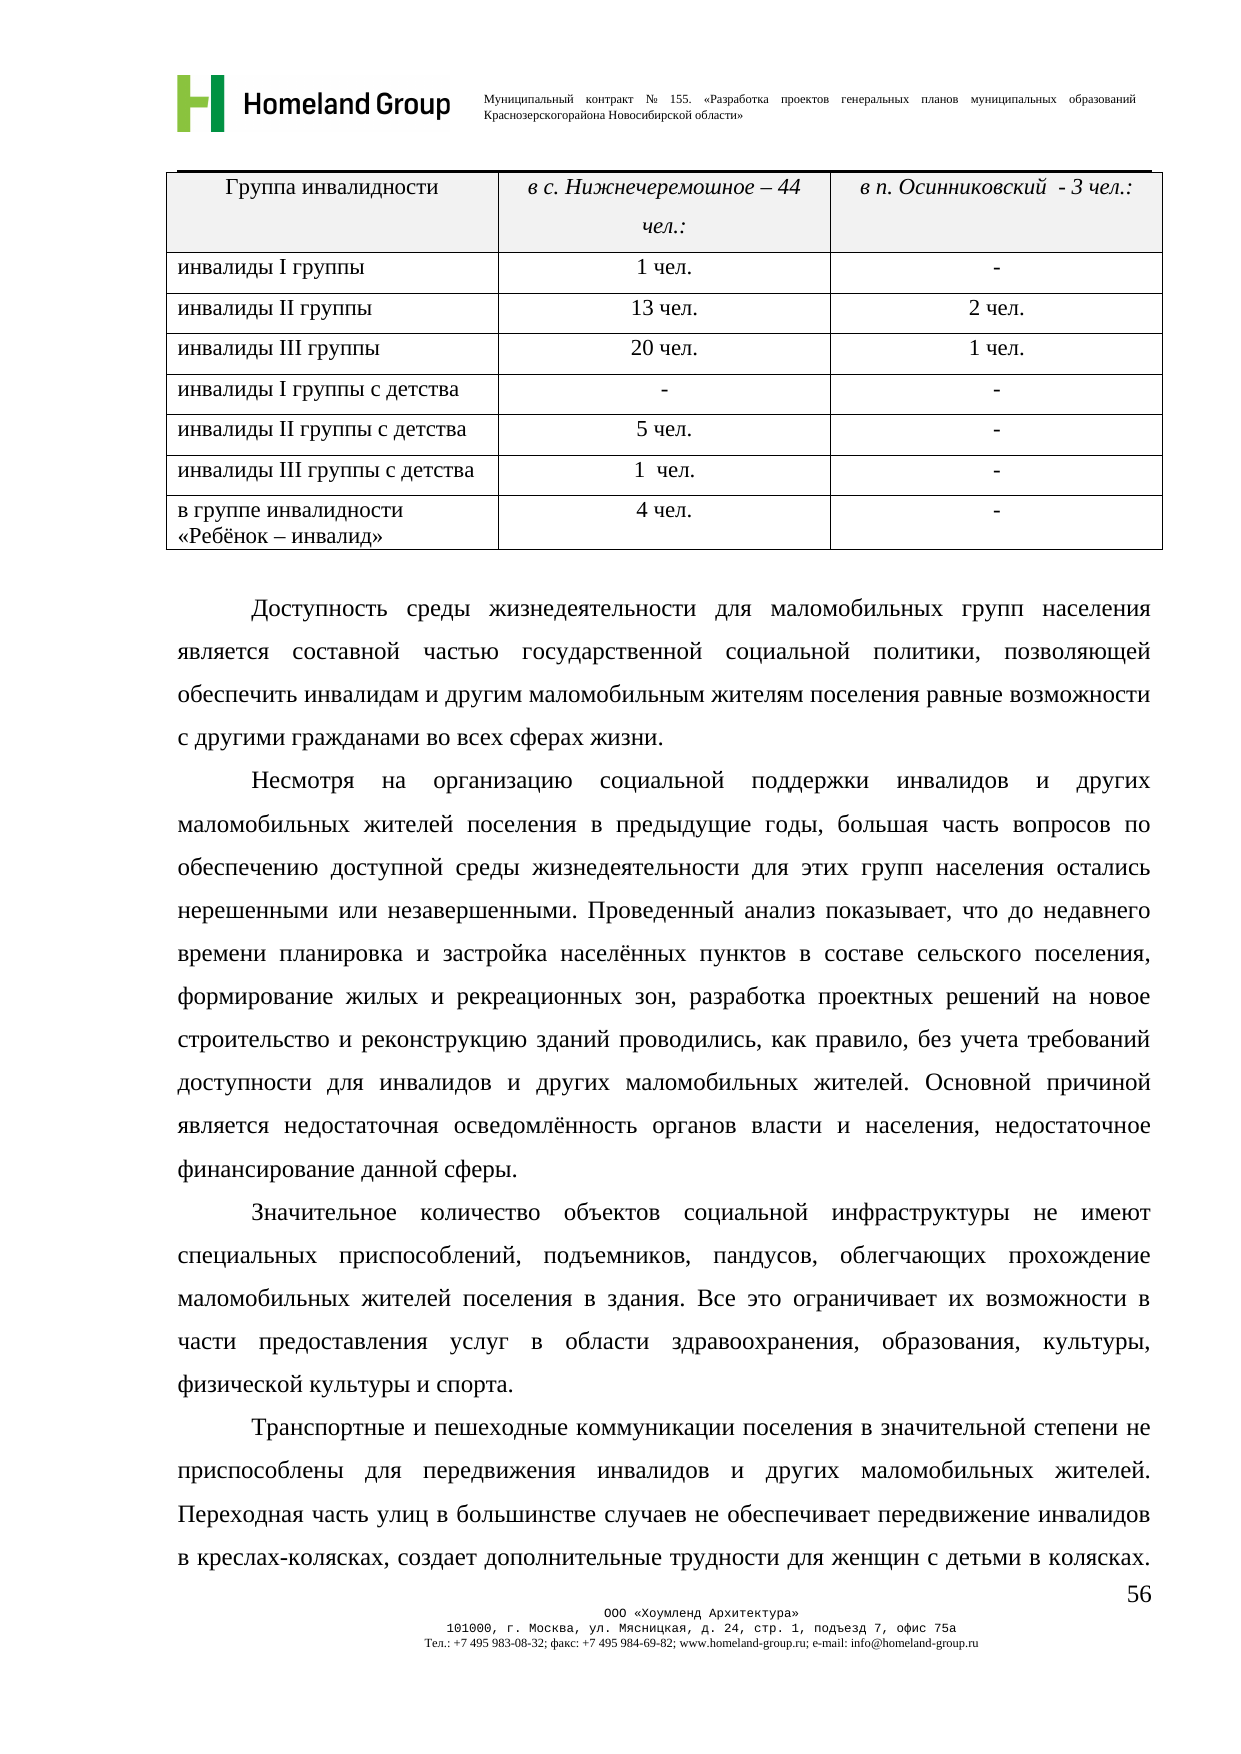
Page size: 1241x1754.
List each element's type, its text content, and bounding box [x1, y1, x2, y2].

table_cell инвалиды II группы с детства [167, 415, 498, 455]
table_cell 1 чел. [499, 253, 830, 293]
table_header Группа инвалидности [167, 173, 498, 252]
table_cell инвалиды III группы [167, 334, 498, 374]
table_cell инвалиды I группы [167, 253, 498, 293]
table_cell 20 чел. [499, 334, 830, 374]
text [177, 1412, 1152, 1571]
table_header в п. Осинниковский - 3 чел.: [831, 173, 1162, 252]
table_header в с. Нижнечеремошное – 44 чел.: [499, 173, 830, 252]
table_cell 4 чел. [499, 496, 830, 549]
table_cell - [831, 496, 1162, 549]
text Несмотря на организацию социальной поддержки инвалидов и других маломобильных жителей поселения в предыдущие годы, большая часть вопросов по обеспечению доступной среды жизнедеятельности для этих групп населения остались нерешенными или незавершенными. Проведенный анализ показывает, что до недавнего времени планировка и застройка населённых пунктов в составе сельского поселения, формирование жилых и рекреационных зон, разработка проектных решений на новое строительство и реконструкцию зданий проводились, как правило, без учета требований доступности для инвалидов и других маломобильных жителей. Основной причиной является недостаточная осведомлённость органов власти и населения, недостаточное финансирование данной сферы. [177, 766, 1152, 1182]
table_cell 1 чел. [831, 334, 1162, 374]
table_cell инвалиды II группы [167, 294, 498, 333]
table_cell инвалиды I группы с детства [167, 375, 498, 414]
table_cell - [499, 375, 830, 414]
table_cell - [831, 415, 1162, 455]
picture [177, 75, 450, 132]
table_cell 1 чел. [499, 456, 830, 495]
table_cell - [831, 253, 1162, 293]
table_cell 13 чел. [499, 294, 830, 333]
table_cell - [831, 456, 1162, 495]
table_cell 5 чел. [499, 415, 830, 455]
table_cell 2 чел. [831, 294, 1162, 333]
text Доступность среды жизнедеятельности для маломобильных групп населения является составной частью государственной социальной политики, позволяющей обеспечить инвалидам и другим маломобильным жителям поселения равные возможности с другими гражданами во всех сферах жизни. [177, 593, 1152, 751]
text Значительное количество объектов социальной инфраструктуры не имеют специальных приспособлений, подъемников, пандусов, облегчающих прохождение маломобильных жителей поселения в здания. Все это ограничивает их возможности в части предоставления услуг в области здравоохранения, образования, культуры, физической культуры и спорта. [177, 1197, 1152, 1398]
table_cell - [831, 375, 1162, 414]
table_cell в группе инвалидности «Ребёнок – инвалид» [167, 496, 498, 549]
table_cell инвалиды III группы с детства [167, 456, 498, 495]
